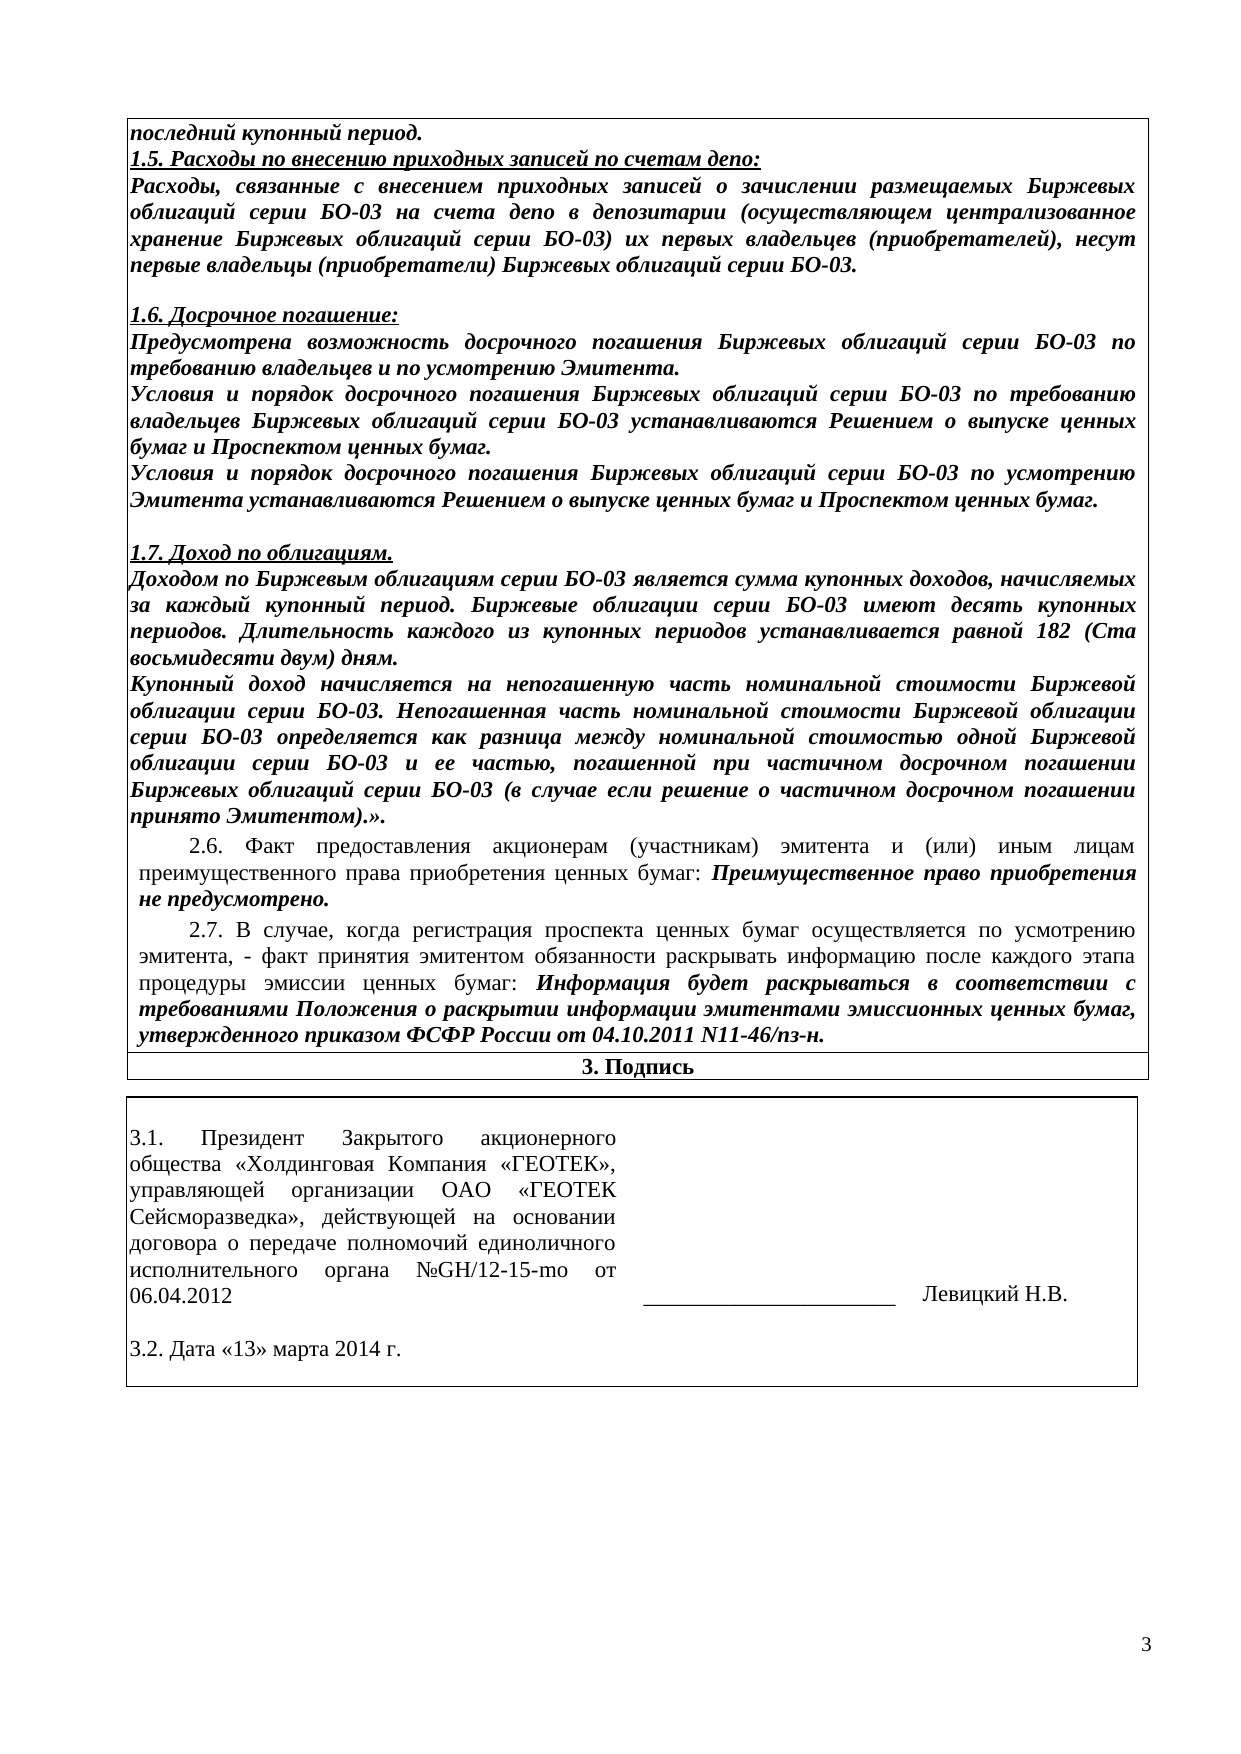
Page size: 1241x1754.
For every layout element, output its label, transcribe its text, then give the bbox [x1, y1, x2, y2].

table_header Левицкий Н.В. [920, 1098, 1137, 1386]
table_cell 3. Подпись [128, 1053, 1148, 1079]
table_header 3.1. Президент Закрытого акционерного общества «Холдинговая Компания «ГЕОТЕК», управляющей организации ОАО «ГЕОТЕК Сейсморазведка», действующей на основании договора о передаче полномочий единоличного исполнительного органа №GH/12-15-mo от 06.04.2012 3.2. Дата «13» марта 2014 г. [127, 1098, 619, 1386]
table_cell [128, 119, 1148, 1052]
table_header ______________________ [619, 1098, 919, 1386]
